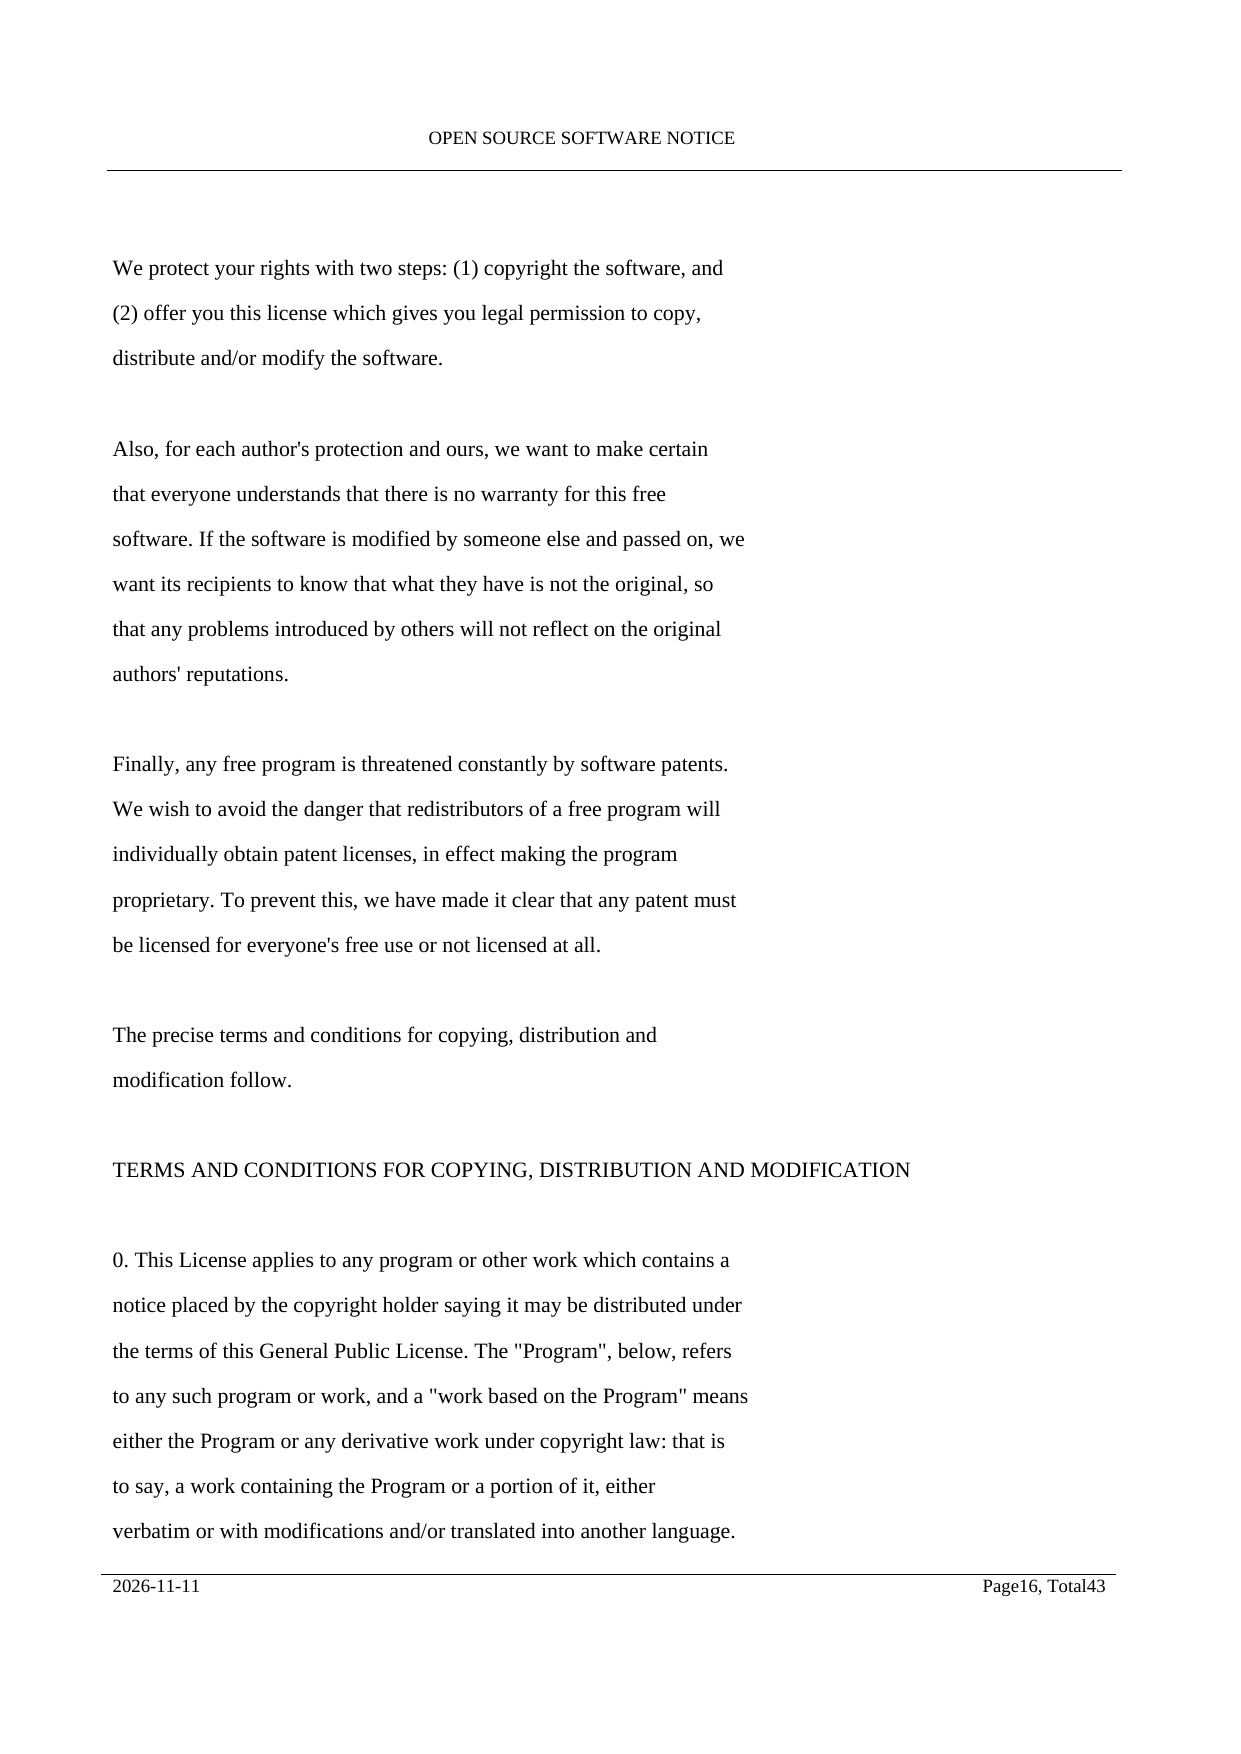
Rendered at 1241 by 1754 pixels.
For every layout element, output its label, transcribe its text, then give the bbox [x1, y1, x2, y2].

text be licensed for everyone's free use or not licensed at all. [112, 928, 1128, 961]
text We protect your rights with two steps: (1) copyright the software, and [112, 251, 1128, 284]
text individually obtain patent licenses, in effect making the program [112, 838, 1128, 870]
text that everyone understands that there is no warranty for this free [112, 477, 1128, 509]
text Finally, any free program is threatened constantly by software patents. [112, 748, 1128, 780]
text Also, for each author's protection and ours, we want to make certain [112, 432, 1128, 464]
text either the Program or any derivative work under copyright law: that is [112, 1424, 1128, 1457]
text distribute and/or modify the software. [112, 342, 1128, 374]
text to any such program or work, and a "work based on the Program" means [112, 1379, 1128, 1412]
text notice placed by the copyright holder saying it may be distributed under [112, 1289, 1128, 1321]
text software. If the software is modified by someone else and passed on, we [112, 522, 1128, 554]
text that any problems introduced by others will not reflect on the original [112, 612, 1128, 645]
text The precise terms and conditions for copying, distribution and [112, 1018, 1128, 1051]
text authors' reputations. [112, 657, 1128, 690]
text We wish to avoid the danger that redistributors of a free program will [112, 793, 1128, 825]
text want its recipients to know that what they have is not the original, so [112, 567, 1128, 600]
text TERMS AND CONDITIONS FOR COPYING, DISTRIBUTION AND MODIFICATION [112, 1153, 1128, 1186]
text the terms of this General Public License. The "Program", below, refers [112, 1334, 1128, 1366]
text 0. This License applies to any program or other work which contains a [112, 1244, 1128, 1276]
text modification follow. [112, 1063, 1128, 1096]
text proprietary. To prevent this, we have made it clear that any patent must [112, 883, 1128, 915]
text (2) offer you this license which gives you legal permission to copy, [112, 297, 1128, 329]
text to say, a work containing the Program or a portion of it, either [112, 1469, 1128, 1502]
text verbatim or with modifications and/or translated into another language. [112, 1514, 1128, 1547]
